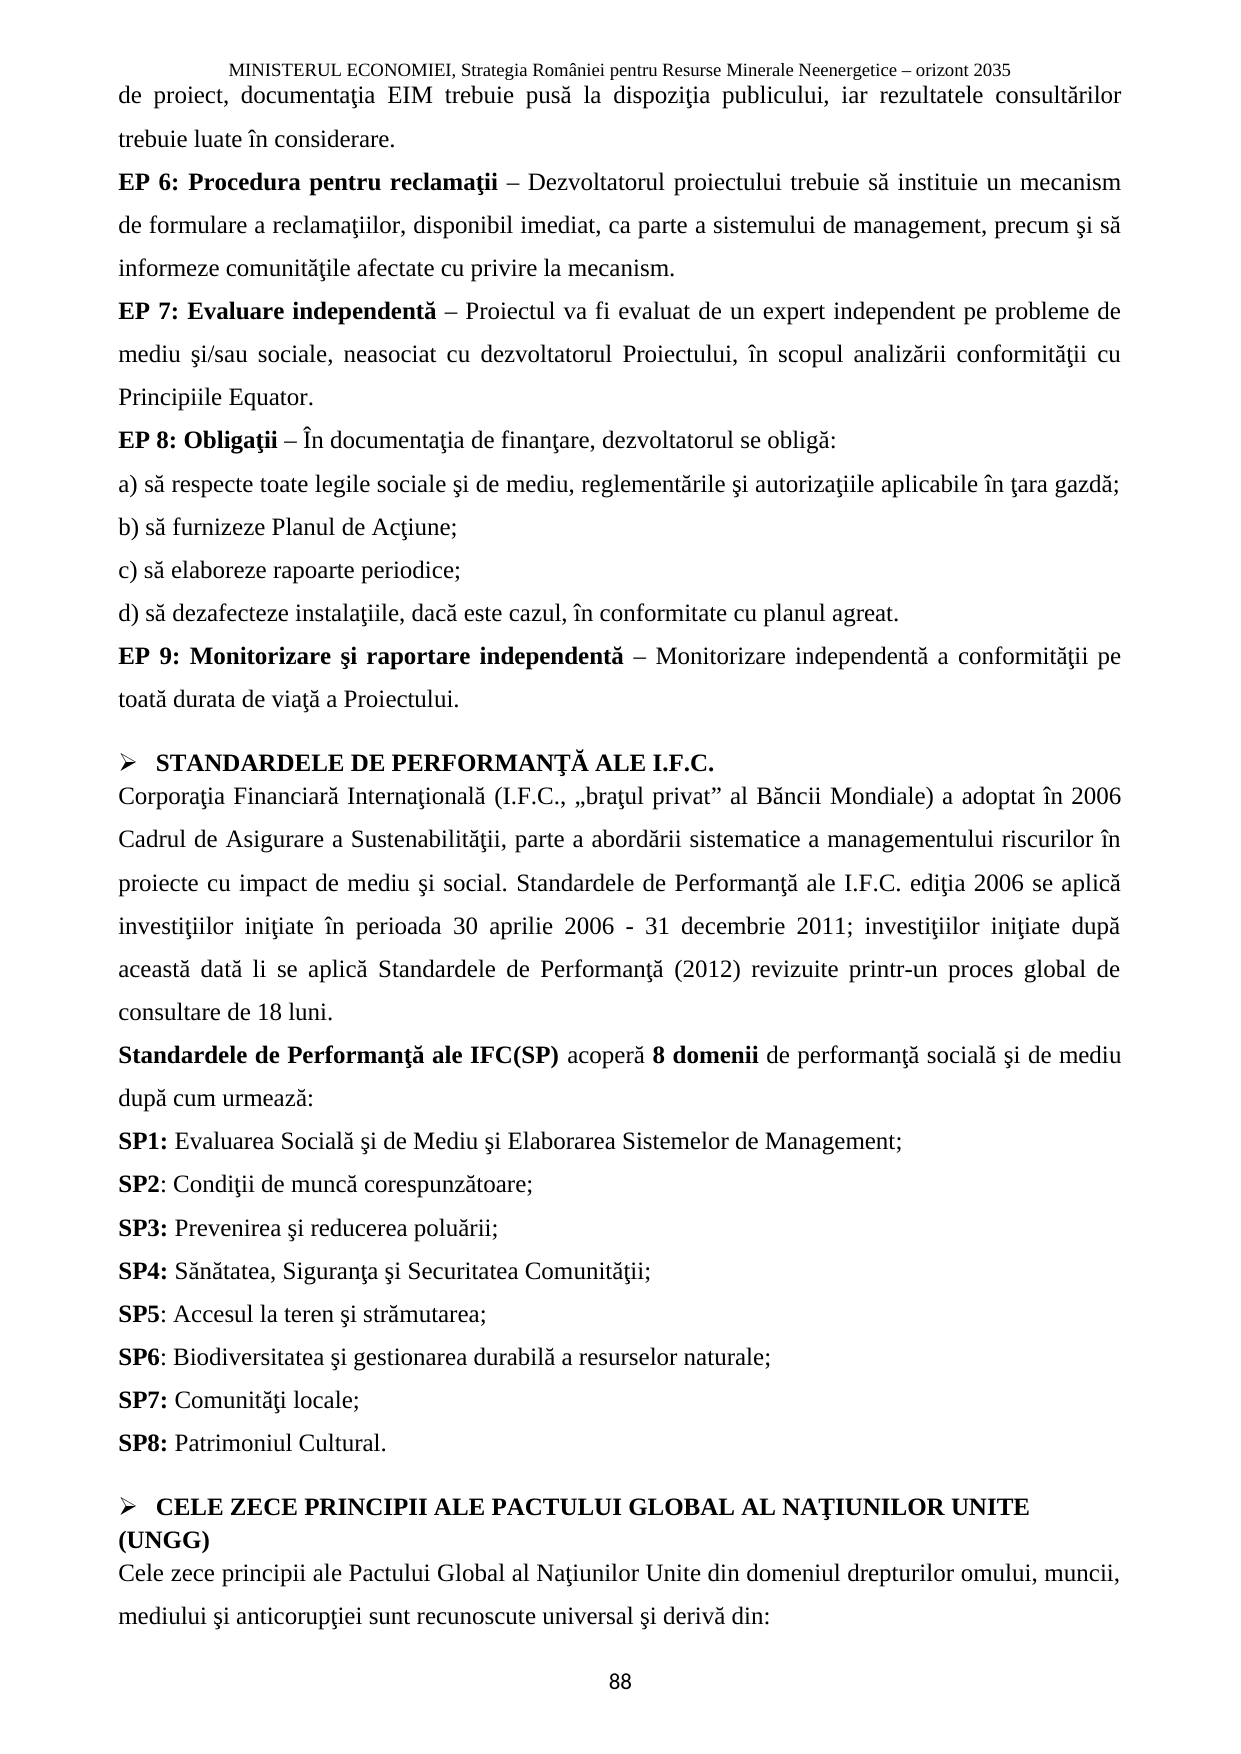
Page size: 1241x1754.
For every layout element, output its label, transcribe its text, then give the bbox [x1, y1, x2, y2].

text Cele zece principii ale Pactului Global al Naţiunilor Unite din domeniul drepturilor omului, muncii, mediului şi anticorupţiei sunt recunoscute universal şi derivă din: [118, 1558, 1122, 1630]
text Corporaţia Financiară Internaţională (I.F.C., „braţul privat” al Băncii Mondiale) a adoptat în 2006 Cadrul de Asigurare a Sustenabilităţii, parte a abordării sistematice a managementului riscurilor în proiecte cu impact de mediu şi social. Standardele de Performanţă ale I.F.C. ediţia 2006 se aplică investiţiilor iniţiate în perioada 30 aprilie 2006 - 31 decembrie 2011; investiţiilor iniţiate după această dată li se aplică Standardele de Performanţă (2012) revizuite printr-un proces global de consultare de 18 luni. [118, 781, 1122, 1026]
list EP 6: Procedura pentru reclamaţii – Dezvoltatorul proiectului trebuie să instituie un mecanism de formulare a reclamaţiilor, disponibil imediat, ca parte a sistemului de management, precum şi să informeze comunităţile afectate cu privire la mecanism. [118, 167, 1122, 282]
list EP 7: Evaluare independentă – Proiectul va fi evaluat de un expert independent pe probleme de mediu şi/sau sociale, neasociat cu dezvoltatorul Proiectului, în scopul analizării conformităţii cu Principiile Equator. [118, 296, 1122, 411]
list SP3: Prevenirea şi reducerea poluării; [118, 1213, 1122, 1241]
list c) să elaboreze rapoarte periodice; [118, 555, 1122, 584]
subtitle CELE ZECE PRINCIPII ALE PACTULUI GLOBAL AL NAŢIUNILOR UNITE (UNGG) [118, 1492, 1122, 1554]
list EP 9: Monitorizare şi raportare independentă – Monitorizare independentă a conformităţii pe toată durata de viaţă a Proiectului. [118, 641, 1122, 713]
list a) să respecte toate legile sociale şi de mediu, reglementările şi autorizaţiile aplicabile în ţara gazdă; b) să furnizeze Planul de Acţiune; [118, 469, 1122, 541]
list SP8: Patrimoniul Cultural. [118, 1428, 1122, 1457]
text Standardele de Performanţă ale IFC(SP) acoperă 8 domenii de performanţă socială şi de mediu după cum urmează: [118, 1040, 1122, 1112]
subtitle STANDARDELE DE PERFORMANŢĂ ALE I.F.C. [118, 748, 1122, 777]
list SP7: Comunităţi locale; [118, 1385, 1122, 1414]
list d) să dezafecteze instalaţiile, dacă este cazul, în conformitate cu planul agreat. [118, 598, 1122, 627]
list SP2: Condiţii de muncă corespunzătoare; [118, 1169, 1122, 1198]
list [118, 81, 1122, 152]
list EP 8: Obligaţii – În documentaţia de finanţare, dezvoltatorul se obligă: [118, 426, 1122, 454]
list SP6: Biodiversitatea şi gestionarea durabilă a resurselor naturale; [118, 1342, 1122, 1371]
list SP4: Sănătatea, Siguranţa şi Securitatea Comunităţii; [118, 1256, 1122, 1284]
list SP1: Evaluarea Socială şi de Mediu şi Elaborarea Sistemelor de Management; [118, 1126, 1122, 1155]
list SP5: Accesul la teren şi strămutarea; [118, 1299, 1122, 1328]
